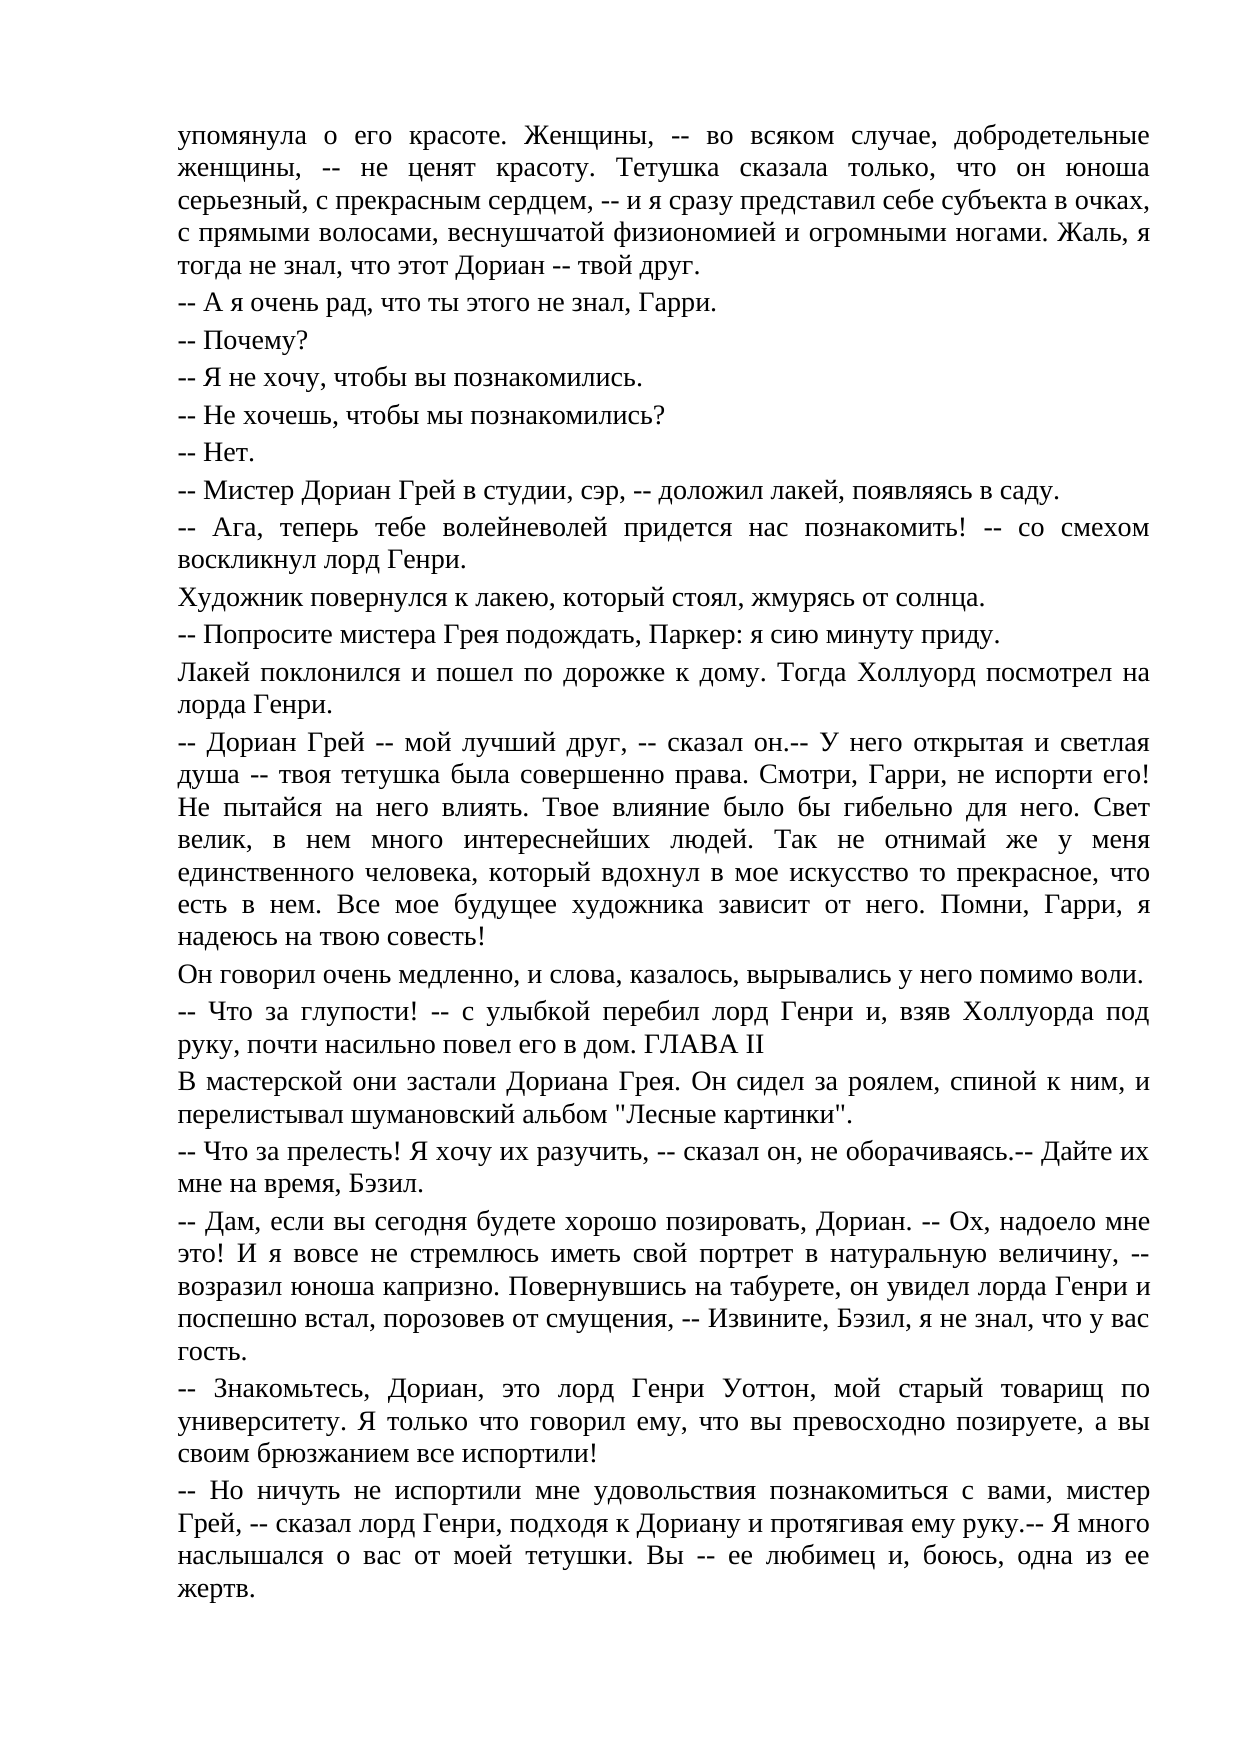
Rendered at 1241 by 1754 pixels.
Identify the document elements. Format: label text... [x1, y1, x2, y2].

text -- Мистер Дориан Грей в студии, сэр, -- доложил лакей, появляясь в саду. [177, 473, 1152, 505]
text -- Ага, теперь тебе волейневолей придется нас познакомить! -- со смехом воскликнул лорд Генри. [177, 510, 1152, 575]
text Художник повернулся к лакею, который стоял, жмурясь от солнца. [177, 580, 1152, 612]
text Лакей поклонился и пошел по дорожке к дому. Тогда Холлуорд посмотрел на лорда Генри. [177, 655, 1152, 720]
text -- Попросите мистера Грея подождать, Паркер: я сию минуту приду. [177, 618, 1152, 650]
text -- Дам, если вы сегодня будете хорошо позировать, Дориан. -- Ох, надоело мне это! И я вовсе не стремлюсь иметь свой портрет в натуральную величину, -- возразил юноша капризно. Повернувшись на табурете, он увидел лорда Генри и поспешно встал, порозовев от смущения, -- Извините, Бэзил, я не знал, что у вас гость. [177, 1204, 1152, 1366]
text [177, 118, 1152, 280]
text -- Нет. [177, 435, 1152, 468]
text -- Но ничуть не испортили мне удовольствия познакомиться с вами, мистер Грей, -- сказал лорд Генри, подходя к Дориану и протягивая ему руку.-- Я много наслышался о вас от моей тетушки. Вы -- ее любимец и, боюсь, одна из ее жертв. [177, 1473, 1152, 1603]
text -- Дориан Грей -- мой лучший друг, -- сказал он.-- У него открытая и светлая душа -- твоя тетушка была совершенно права. Смотри, Гарри, не испорти его! Не пытайся на него влиять. Твое влияние было бы гибельно для него. Свет велик, в нем много интереснейших людей. Так не отнимай же у меня единственного человека, который вдохнул в мое искусство то прекрасное, что есть в нем. Все мое будущее художника зависит от него. Помни, Гарри, я надеюсь на твою совесть! [177, 725, 1152, 952]
text -- Что за глупости! -- с улыбкой перебил лорд Генри и, взяв Холлуорда под руку, почти насильно повел его в дом. ГЛАВА II [177, 994, 1152, 1059]
text -- Не хочешь, чтобы мы познакомились? [177, 398, 1152, 430]
text -- Почему? [177, 323, 1152, 355]
text В мастерской они застали Дориана Грея. Он сидел за роялем, спиной к ним, и перелистывал шумановский альбом "Лесные картинки". [177, 1064, 1152, 1129]
text -- А я очень рад, что ты этого не знал, Гарри. [177, 285, 1152, 318]
text -- Что за прелесть! Я хочу их разучить, -- сказал он, не оборачиваясь.-- Дайте их мне на время, Бэзил. [177, 1134, 1152, 1199]
text -- Знакомьтесь, Дориан, это лорд Генри Уоттон, мой старый товарищ по университету. Я только что говорил ему, что вы превосходно позируете, а вы своим брюзжанием все испортили! [177, 1371, 1152, 1468]
text Он говорил очень медленно, и слова, казалось, вырывались у него помимо воли. [177, 957, 1152, 989]
text -- Я не хочу, чтобы вы познакомились. [177, 360, 1152, 393]
